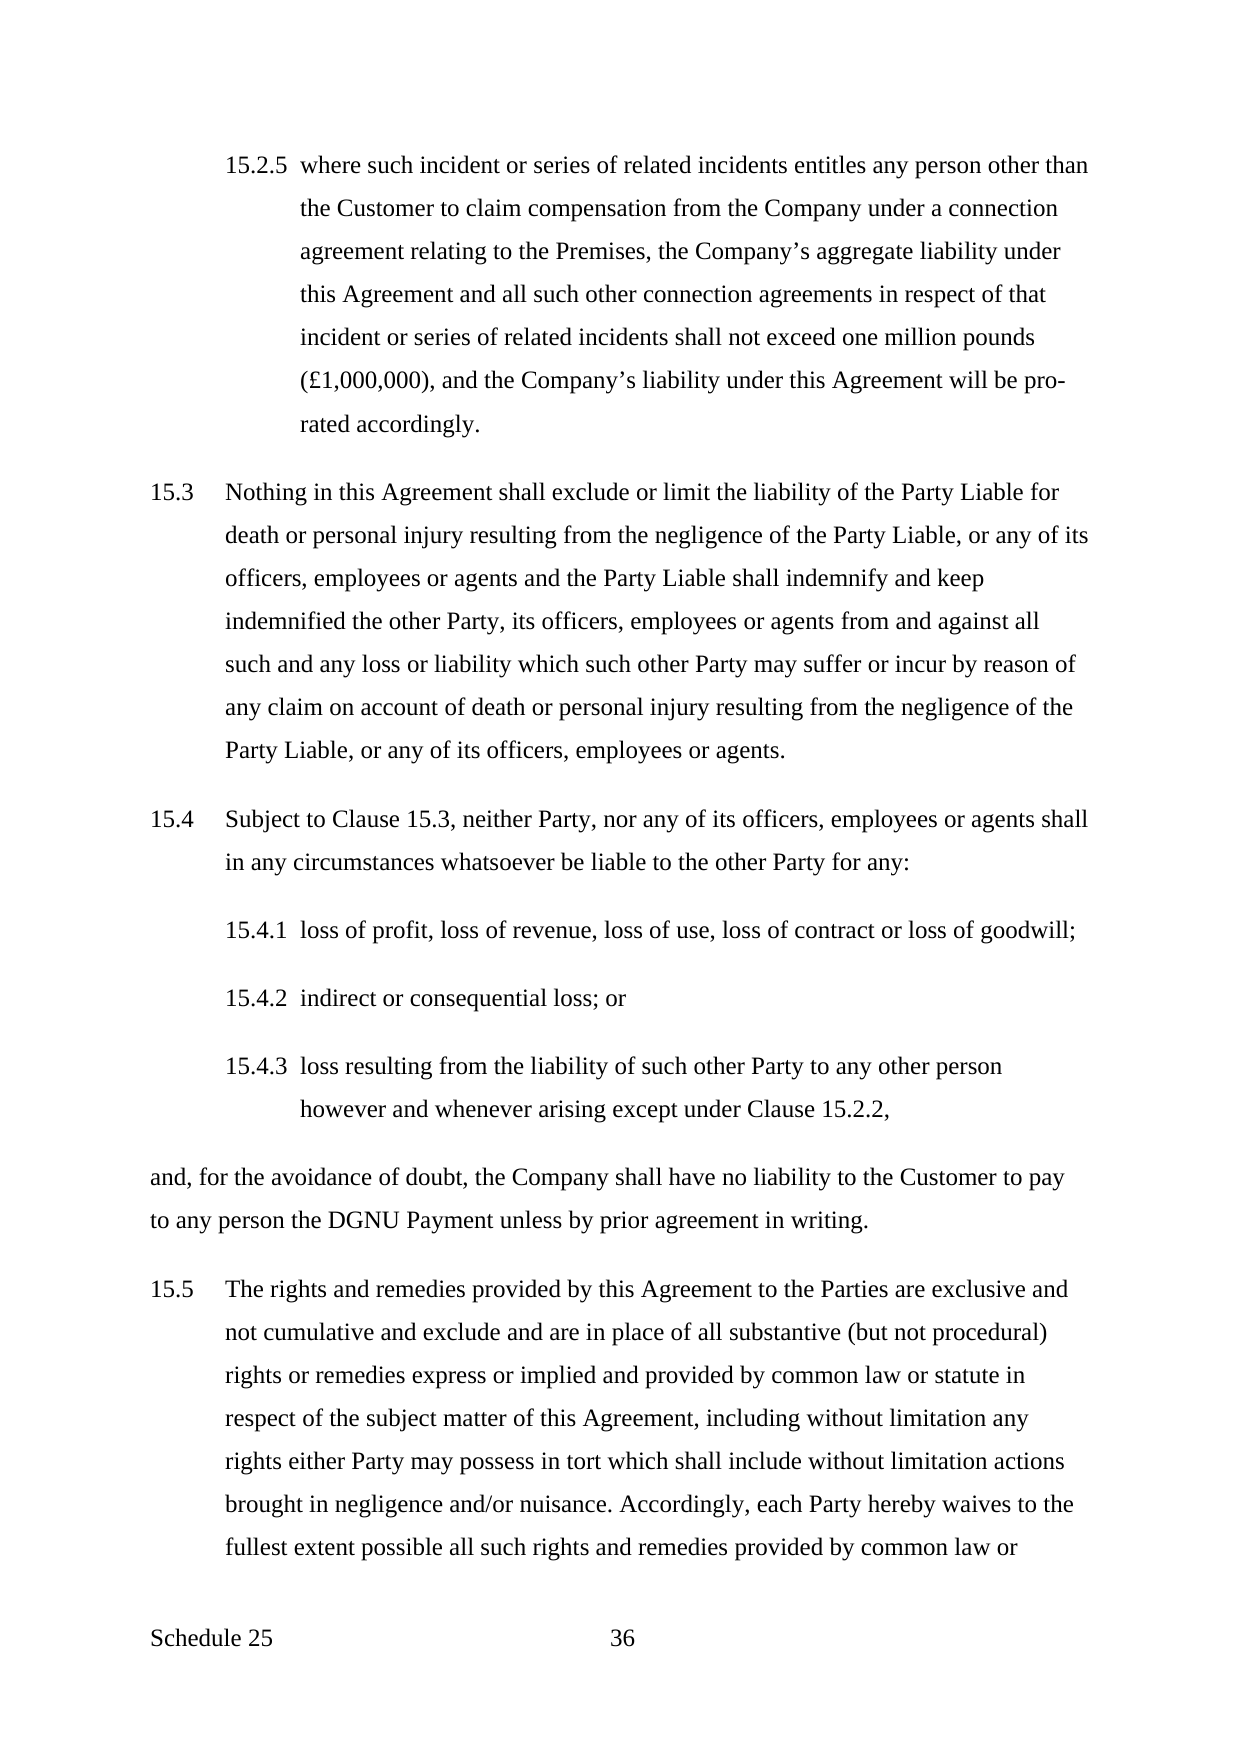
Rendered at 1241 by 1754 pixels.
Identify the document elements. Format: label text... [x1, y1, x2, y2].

text and, for the avoidance of doubt, the Company shall have no liability to the Customer to pay to any person the DGNU Payment unless by prior agreement in writing. [150, 1162, 1090, 1234]
subtitle Subject to Clause 15.3, neither Party, nor any of its officers, employees or agents shall in any circumstances whatsoever be liable to the other Party for any: [150, 804, 1090, 876]
subtitle indirect or consequential loss; or [225, 983, 1090, 1012]
subtitle loss resulting from the liability of such other Party to any other person however and whenever arising except under Clause 15.2.2, [225, 1051, 1090, 1123]
subtitle loss of profit, loss of revenue, loss of use, loss of contract or loss of goodwill; [225, 915, 1090, 944]
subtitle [150, 1274, 1090, 1561]
subtitle where such incident or series of related incidents entitles any person other than the Customer to claim compensation from the Company under a connection agreement relating to the Premises, the Company’s aggregate liability under this Agreement and all such other connection agreements in respect of that incident or series of related incidents shall not exceed one million pounds (£1,000,000), and the Company’s liability under this Agreement will be pro-rated accordingly. [225, 150, 1090, 437]
subtitle Nothing in this Agreement shall exclude or limit the liability of the Party Liable for death or personal injury resulting from the negligence of the Party Liable, or any of its officers, employees or agents and the Party Liable shall indemnify and keep indemnified the other Party, its officers, employees or agents from and against all such and any loss or liability which such other Party may suffer or incur by reason of any claim on account of death or personal injury resulting from the negligence of the Party Liable, or any of its officers, employees or agents. [150, 477, 1090, 764]
